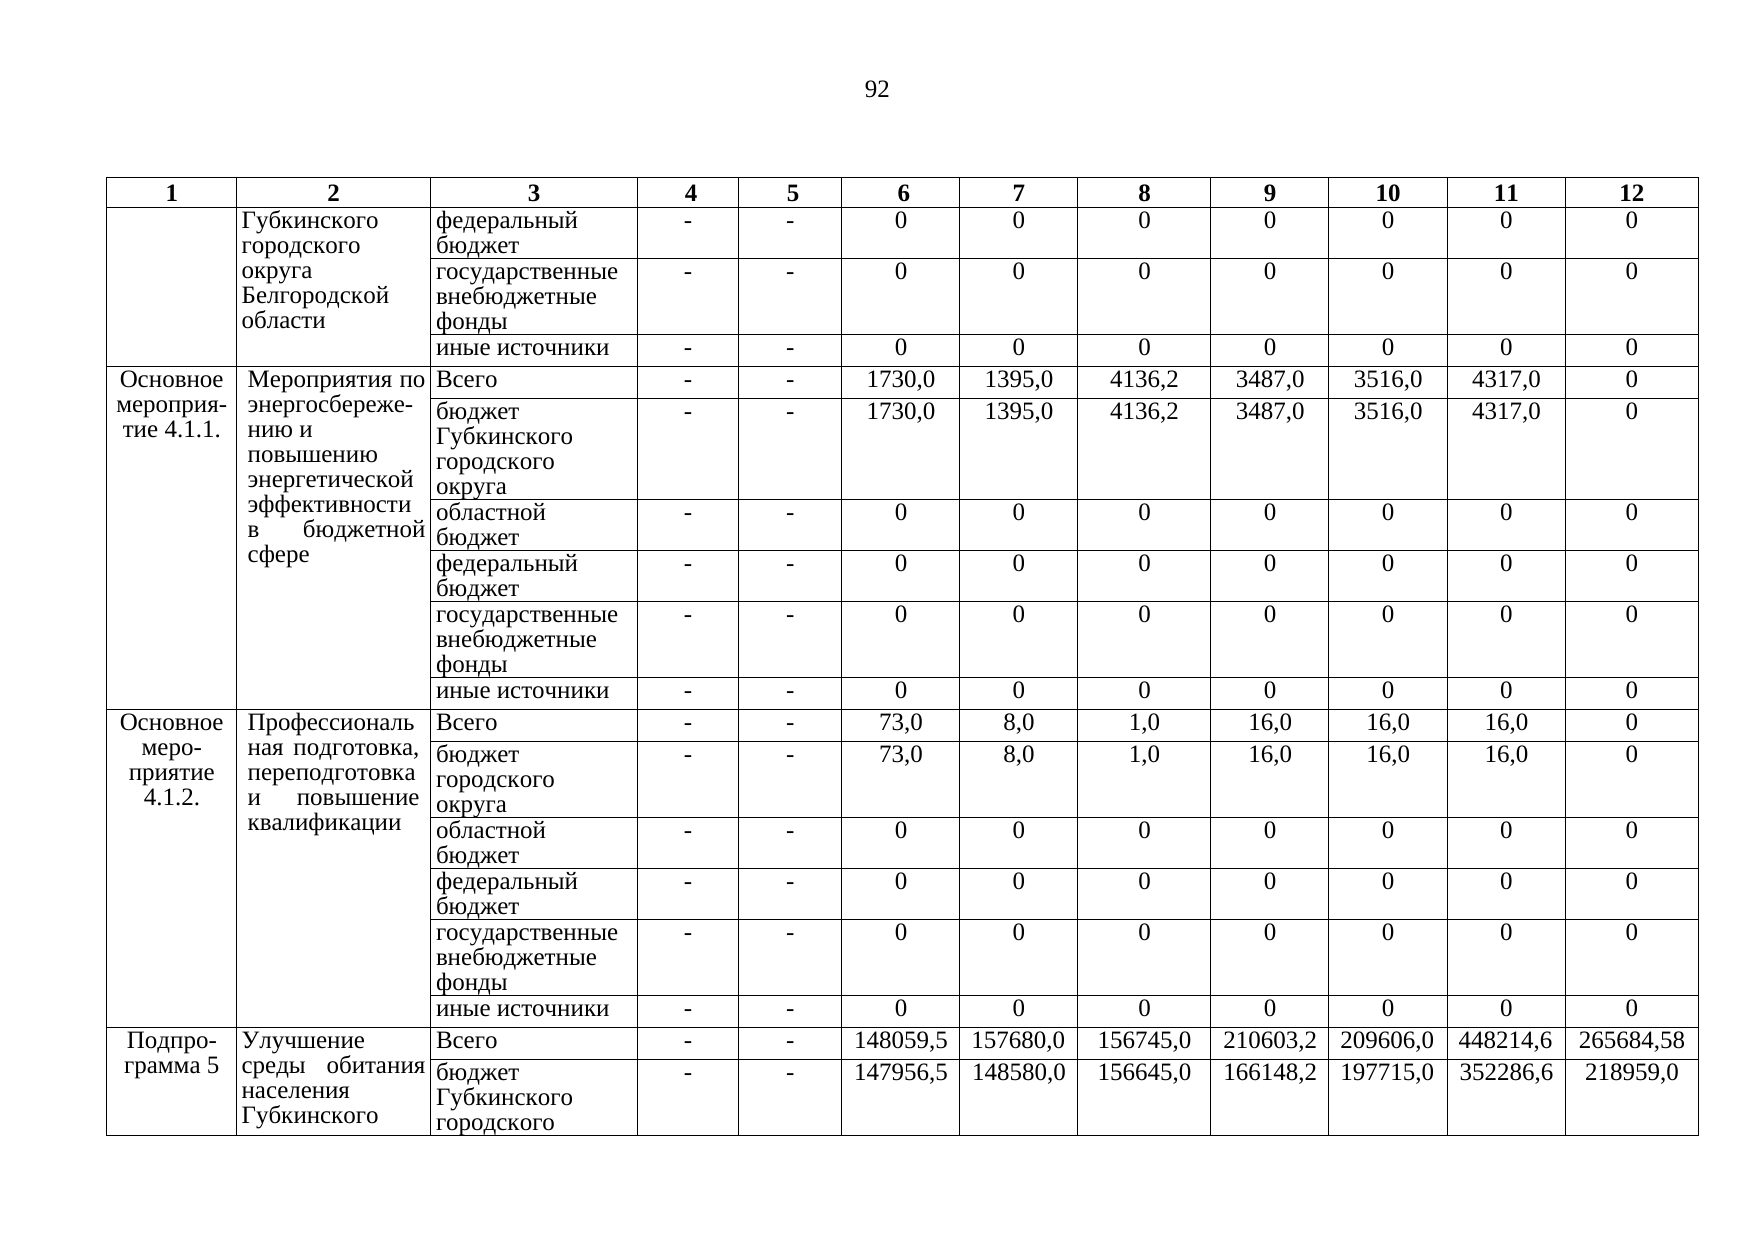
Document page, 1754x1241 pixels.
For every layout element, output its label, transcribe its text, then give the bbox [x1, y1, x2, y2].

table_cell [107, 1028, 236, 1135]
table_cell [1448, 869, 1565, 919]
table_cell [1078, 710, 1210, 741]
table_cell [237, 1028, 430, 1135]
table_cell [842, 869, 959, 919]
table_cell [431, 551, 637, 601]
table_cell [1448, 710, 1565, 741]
table_header 10 [1329, 178, 1447, 207]
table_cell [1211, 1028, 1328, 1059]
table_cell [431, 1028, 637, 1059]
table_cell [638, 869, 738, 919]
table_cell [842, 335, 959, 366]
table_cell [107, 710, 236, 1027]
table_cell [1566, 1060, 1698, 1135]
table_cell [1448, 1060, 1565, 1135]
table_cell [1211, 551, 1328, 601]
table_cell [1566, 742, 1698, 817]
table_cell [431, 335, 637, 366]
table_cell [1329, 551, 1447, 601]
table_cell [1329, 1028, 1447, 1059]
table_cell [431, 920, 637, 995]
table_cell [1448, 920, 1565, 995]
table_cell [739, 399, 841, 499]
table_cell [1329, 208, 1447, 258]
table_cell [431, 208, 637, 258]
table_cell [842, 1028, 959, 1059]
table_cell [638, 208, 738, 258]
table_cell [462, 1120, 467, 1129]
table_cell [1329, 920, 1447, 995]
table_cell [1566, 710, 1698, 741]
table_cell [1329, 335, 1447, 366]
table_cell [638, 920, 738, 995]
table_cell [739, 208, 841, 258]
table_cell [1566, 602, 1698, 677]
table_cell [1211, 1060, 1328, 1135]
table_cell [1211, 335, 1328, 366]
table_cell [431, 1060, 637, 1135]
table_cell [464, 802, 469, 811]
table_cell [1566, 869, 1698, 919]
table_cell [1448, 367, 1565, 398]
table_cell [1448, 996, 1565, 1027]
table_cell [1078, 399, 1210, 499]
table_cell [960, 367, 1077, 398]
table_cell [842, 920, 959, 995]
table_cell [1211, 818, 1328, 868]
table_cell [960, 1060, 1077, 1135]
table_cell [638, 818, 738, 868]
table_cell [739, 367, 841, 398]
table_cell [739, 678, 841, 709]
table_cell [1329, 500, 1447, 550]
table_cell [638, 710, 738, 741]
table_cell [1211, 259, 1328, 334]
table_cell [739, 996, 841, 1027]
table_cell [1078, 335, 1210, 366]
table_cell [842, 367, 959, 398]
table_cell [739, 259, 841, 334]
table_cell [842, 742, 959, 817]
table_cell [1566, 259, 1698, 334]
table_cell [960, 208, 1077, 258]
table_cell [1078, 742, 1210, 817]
table_header 11 [1448, 178, 1565, 207]
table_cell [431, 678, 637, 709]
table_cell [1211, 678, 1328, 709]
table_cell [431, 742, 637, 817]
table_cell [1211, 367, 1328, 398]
table_header 2 [237, 178, 430, 207]
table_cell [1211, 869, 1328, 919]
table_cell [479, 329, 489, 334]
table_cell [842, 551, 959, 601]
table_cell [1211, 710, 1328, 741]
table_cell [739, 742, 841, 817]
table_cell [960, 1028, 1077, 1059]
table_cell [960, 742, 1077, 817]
table_header 12 [1566, 178, 1698, 207]
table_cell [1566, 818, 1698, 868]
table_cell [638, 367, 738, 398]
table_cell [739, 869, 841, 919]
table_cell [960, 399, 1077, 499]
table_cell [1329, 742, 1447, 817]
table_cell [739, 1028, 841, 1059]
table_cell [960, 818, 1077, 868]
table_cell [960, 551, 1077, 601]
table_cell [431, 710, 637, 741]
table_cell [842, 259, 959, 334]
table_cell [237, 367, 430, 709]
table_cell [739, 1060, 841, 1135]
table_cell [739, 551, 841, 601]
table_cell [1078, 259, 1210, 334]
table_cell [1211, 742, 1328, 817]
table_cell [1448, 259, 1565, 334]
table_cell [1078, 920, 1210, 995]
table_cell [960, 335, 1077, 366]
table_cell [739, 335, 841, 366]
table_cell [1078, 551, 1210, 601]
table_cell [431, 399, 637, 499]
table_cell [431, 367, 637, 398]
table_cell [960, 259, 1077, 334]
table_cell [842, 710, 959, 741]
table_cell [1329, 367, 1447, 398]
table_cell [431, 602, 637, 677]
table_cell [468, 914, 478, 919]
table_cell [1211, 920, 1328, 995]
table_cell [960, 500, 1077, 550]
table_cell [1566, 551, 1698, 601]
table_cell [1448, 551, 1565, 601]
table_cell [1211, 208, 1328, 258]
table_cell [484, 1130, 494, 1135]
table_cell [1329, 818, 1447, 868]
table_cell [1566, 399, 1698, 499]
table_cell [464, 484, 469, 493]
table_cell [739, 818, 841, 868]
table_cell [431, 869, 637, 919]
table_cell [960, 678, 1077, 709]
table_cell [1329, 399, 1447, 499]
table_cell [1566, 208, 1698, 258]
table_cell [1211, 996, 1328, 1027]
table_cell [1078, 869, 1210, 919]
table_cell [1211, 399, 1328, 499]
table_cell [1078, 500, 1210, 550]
table_header 4 [638, 178, 738, 207]
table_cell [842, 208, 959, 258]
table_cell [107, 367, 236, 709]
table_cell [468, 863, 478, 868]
table_header 8 [1078, 178, 1210, 207]
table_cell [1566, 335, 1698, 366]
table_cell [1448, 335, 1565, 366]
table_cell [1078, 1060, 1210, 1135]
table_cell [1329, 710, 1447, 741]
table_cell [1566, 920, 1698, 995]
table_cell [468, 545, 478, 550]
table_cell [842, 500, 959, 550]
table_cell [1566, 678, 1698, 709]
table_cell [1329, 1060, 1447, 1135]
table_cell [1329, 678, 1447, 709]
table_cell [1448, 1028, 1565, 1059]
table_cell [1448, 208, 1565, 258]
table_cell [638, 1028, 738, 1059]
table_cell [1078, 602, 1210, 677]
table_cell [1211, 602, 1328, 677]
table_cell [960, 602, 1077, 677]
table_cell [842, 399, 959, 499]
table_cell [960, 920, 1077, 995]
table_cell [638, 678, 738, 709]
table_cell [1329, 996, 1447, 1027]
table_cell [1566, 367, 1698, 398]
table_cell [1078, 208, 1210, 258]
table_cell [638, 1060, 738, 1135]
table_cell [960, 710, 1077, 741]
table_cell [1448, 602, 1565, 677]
table_header 7 [960, 178, 1077, 207]
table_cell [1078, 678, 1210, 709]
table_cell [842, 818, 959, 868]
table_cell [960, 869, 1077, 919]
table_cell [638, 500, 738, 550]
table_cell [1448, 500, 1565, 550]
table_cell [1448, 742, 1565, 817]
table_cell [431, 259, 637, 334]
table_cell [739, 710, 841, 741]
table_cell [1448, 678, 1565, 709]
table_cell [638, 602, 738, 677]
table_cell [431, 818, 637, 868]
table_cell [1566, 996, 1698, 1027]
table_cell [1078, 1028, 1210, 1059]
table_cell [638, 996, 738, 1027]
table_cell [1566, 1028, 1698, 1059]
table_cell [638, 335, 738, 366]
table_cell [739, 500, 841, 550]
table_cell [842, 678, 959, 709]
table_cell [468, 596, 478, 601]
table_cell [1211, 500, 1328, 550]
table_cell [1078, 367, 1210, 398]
table_header 5 [739, 178, 841, 207]
table_header 6 [842, 178, 959, 207]
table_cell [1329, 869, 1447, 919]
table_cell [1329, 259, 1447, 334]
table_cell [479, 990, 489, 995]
table_header 3 [431, 178, 637, 207]
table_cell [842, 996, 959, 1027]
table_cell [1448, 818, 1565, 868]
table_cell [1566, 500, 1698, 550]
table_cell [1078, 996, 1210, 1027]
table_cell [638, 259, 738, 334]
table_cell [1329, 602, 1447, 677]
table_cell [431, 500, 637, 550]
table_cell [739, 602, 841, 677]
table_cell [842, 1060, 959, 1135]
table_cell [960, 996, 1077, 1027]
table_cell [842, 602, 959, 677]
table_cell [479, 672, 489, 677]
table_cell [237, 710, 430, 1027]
table_header 1 [107, 178, 236, 207]
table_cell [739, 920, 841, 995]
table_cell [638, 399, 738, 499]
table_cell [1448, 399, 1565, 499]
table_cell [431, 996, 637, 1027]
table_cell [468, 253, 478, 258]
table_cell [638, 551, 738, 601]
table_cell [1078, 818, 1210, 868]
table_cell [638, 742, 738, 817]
table_header 9 [1211, 178, 1328, 207]
